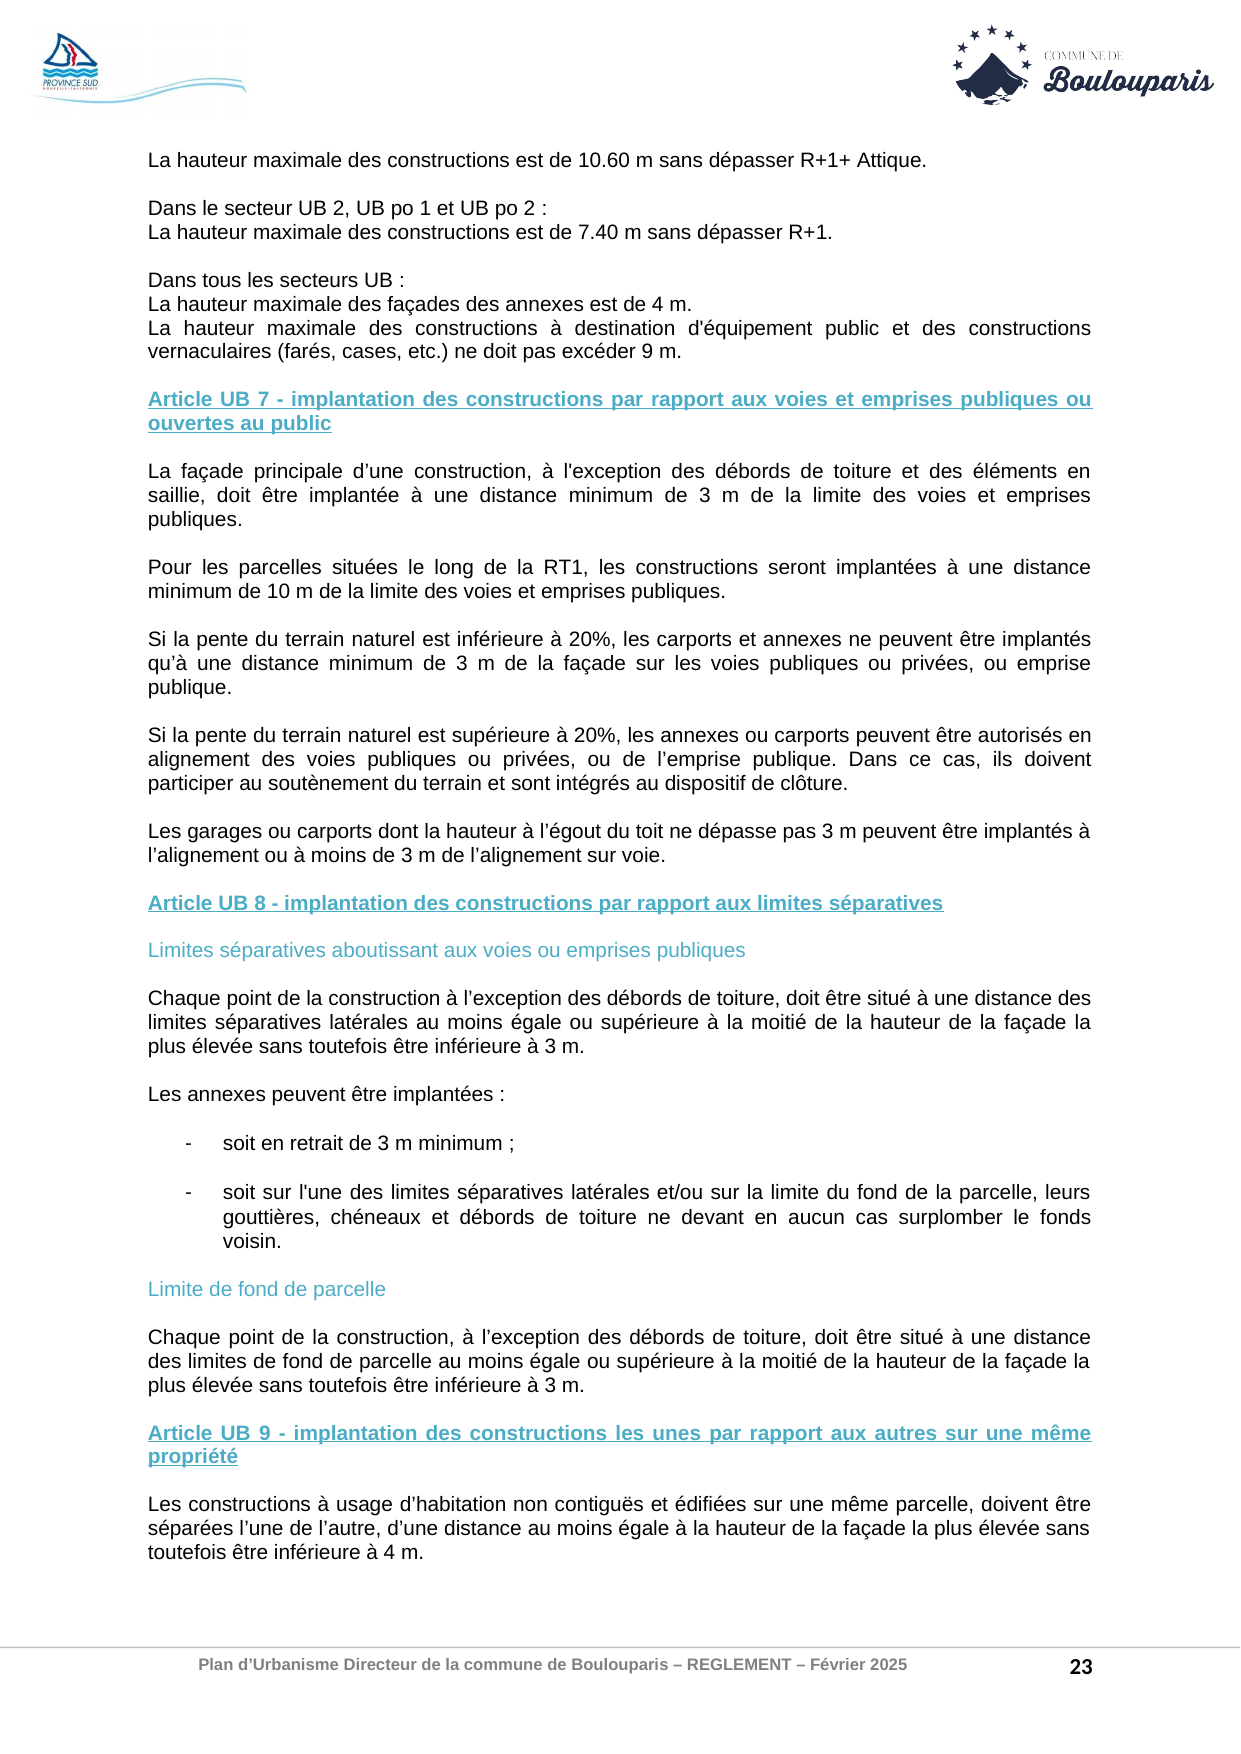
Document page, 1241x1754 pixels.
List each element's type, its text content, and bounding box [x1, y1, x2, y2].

text Les annexes peuvent être implantées : [148, 1082, 1092, 1106]
text Article UB 9 - implantation des constructions les unes par rapport aux autres sur une même propriété [148, 1442, 1092, 1468]
text Pour les parcelles situées le long de la RT1, les constructions seront implantées à une distance minimum de 10 m de la limite des voies et emprises publiques. [148, 555, 1092, 603]
text Les constructions à usage d’habitation non contiguës et édifiées sur une même parcelle, doivent être séparées l’une de l’autre, d’une distance au moins égale à la hauteur de la façade la plus élevée sans toutefois être inférieure à 4 m. [148, 1492, 1092, 1564]
text Dans le secteur UB 2, UB po 1 et UB po 2 : [148, 196, 1092, 219]
text Chaque point de la construction, à l’exception des débords de toiture, doit être situé à une distance des limites de fond de parcelle au moins égale ou supérieure à la moitié de la hauteur de la façade la plus élevée sans toutefois être inférieure à 3 m. [148, 1324, 1092, 1396]
picture [27, 21, 250, 116]
text Si la pente du terrain naturel est supérieure à 20%, les annexes ou carports peuvent être autorisés en alignement des voies publiques ou privées, ou de l’emprise publique. Dans ce cas, ils doivent participer au soutènement du terrain et sont intégrés au dispositif de clôture. [148, 723, 1092, 794]
text Limites séparatives aboutissant aux voies ou emprises publiques [148, 938, 1092, 962]
text Article UB 8 - implantation des constructions par rapport aux limites séparatives [148, 890, 1092, 914]
text La hauteur maximale des constructions à destination d'équipement public et des constructions vernaculaires (farés, cases, etc.) ne doit pas excéder 9 m. [148, 315, 1092, 363]
text Article UB 7 - implantation des constructions par rapport aux voies et emprises publiques ou ouvertes au public [148, 387, 1092, 408]
text Chaque point de la construction à l’exception des débords de toiture, doit être situé à une distance des limites séparatives latérales au moins égale ou supérieure à la moitié de la hauteur de la façade la plus élevée sans toutefois être inférieure à 3 m. [148, 986, 1092, 1058]
text La hauteur maximale des constructions est de 7.40 m sans dépasser R+1. [148, 219, 1092, 243]
text Si la pente du terrain naturel est inférieure à 20%, les carports et annexes ne peuvent être implantés qu’à une distance minimum de 3 m de la façade sur les voies publiques ou privées, ou emprise publique. [148, 627, 1092, 699]
text Limite de fond de parcelle [148, 1277, 1092, 1301]
text Dans tous les secteurs UB : [148, 267, 1092, 291]
picture [947, 18, 1222, 110]
text Article UB 7 - implantation des constructions par rapport aux voies et emprises publiques ou ouvertes au public [148, 409, 1092, 435]
text Article UB 9 - implantation des constructions les unes par rapport aux autres sur une même propriété [148, 1420, 1092, 1441]
text Les garages ou carports dont la hauteur à l’égout du toit ne dépasse pas 3 m peuvent être implantés à l’alignement ou à moins de 3 m de l’alignement sur voie. [148, 818, 1092, 866]
text La façade principale d’une construction, à l'exception des débords de toiture et des éléments en saillie, doit être implantée à une distance minimum de 3 m de la limite des voies et emprises publiques. [148, 459, 1092, 531]
list soit en retrait de 3 m minimum ; [185, 1130, 1092, 1155]
text La hauteur maximale des façades des annexes est de 4 m. [148, 291, 1092, 315]
list soit sur l'une des limites séparatives latérales et/ou sur la limite du fond de la parcelle, leurs gouttières, chéneaux et débords de toiture ne devant en aucun cas surplomber le fonds voisin. [185, 1179, 1092, 1253]
text La hauteur maximale des constructions est de 10.60 m sans dépasser R+1+ Attique. [148, 148, 1092, 172]
